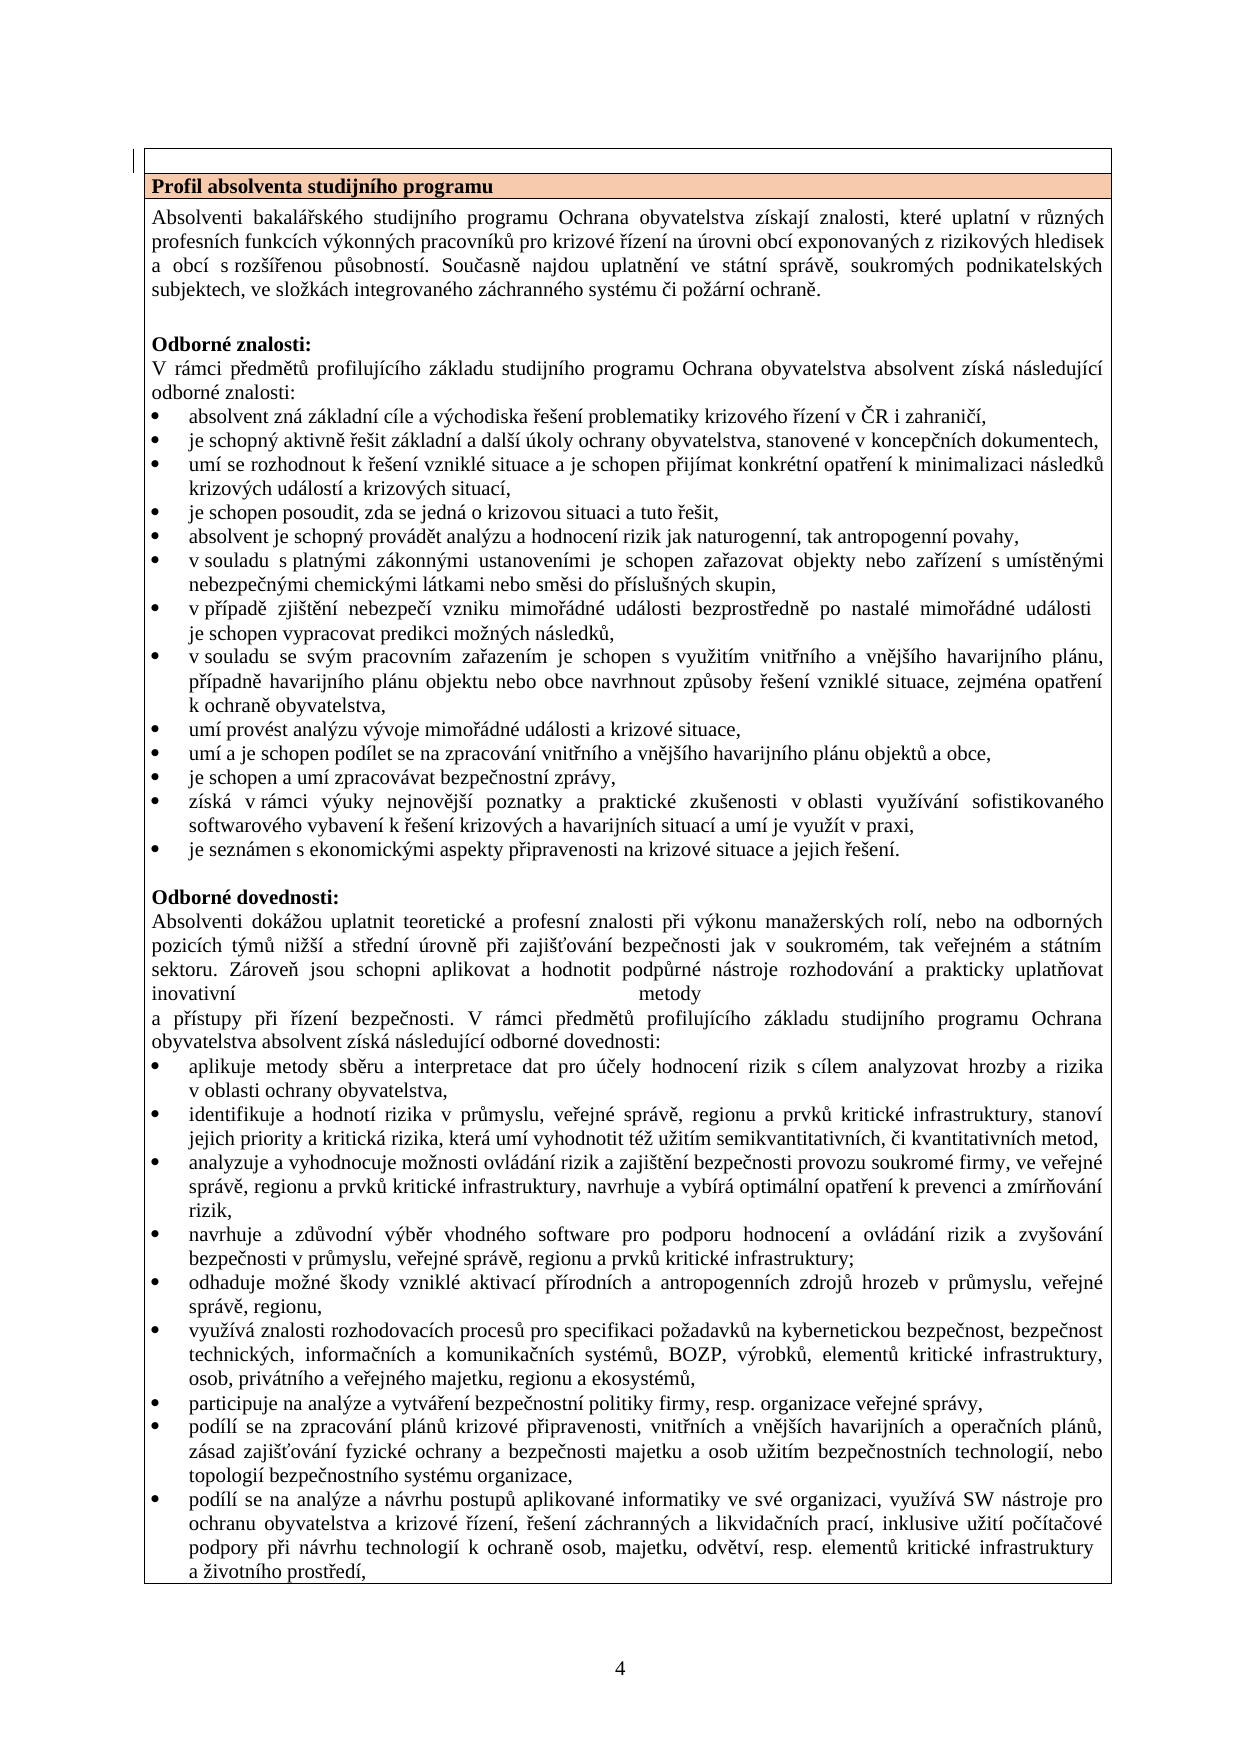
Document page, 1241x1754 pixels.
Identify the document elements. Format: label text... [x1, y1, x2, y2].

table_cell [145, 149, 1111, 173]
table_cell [145, 199, 1111, 1583]
table_cell Profil absolventa studijního programu [145, 174, 1111, 198]
